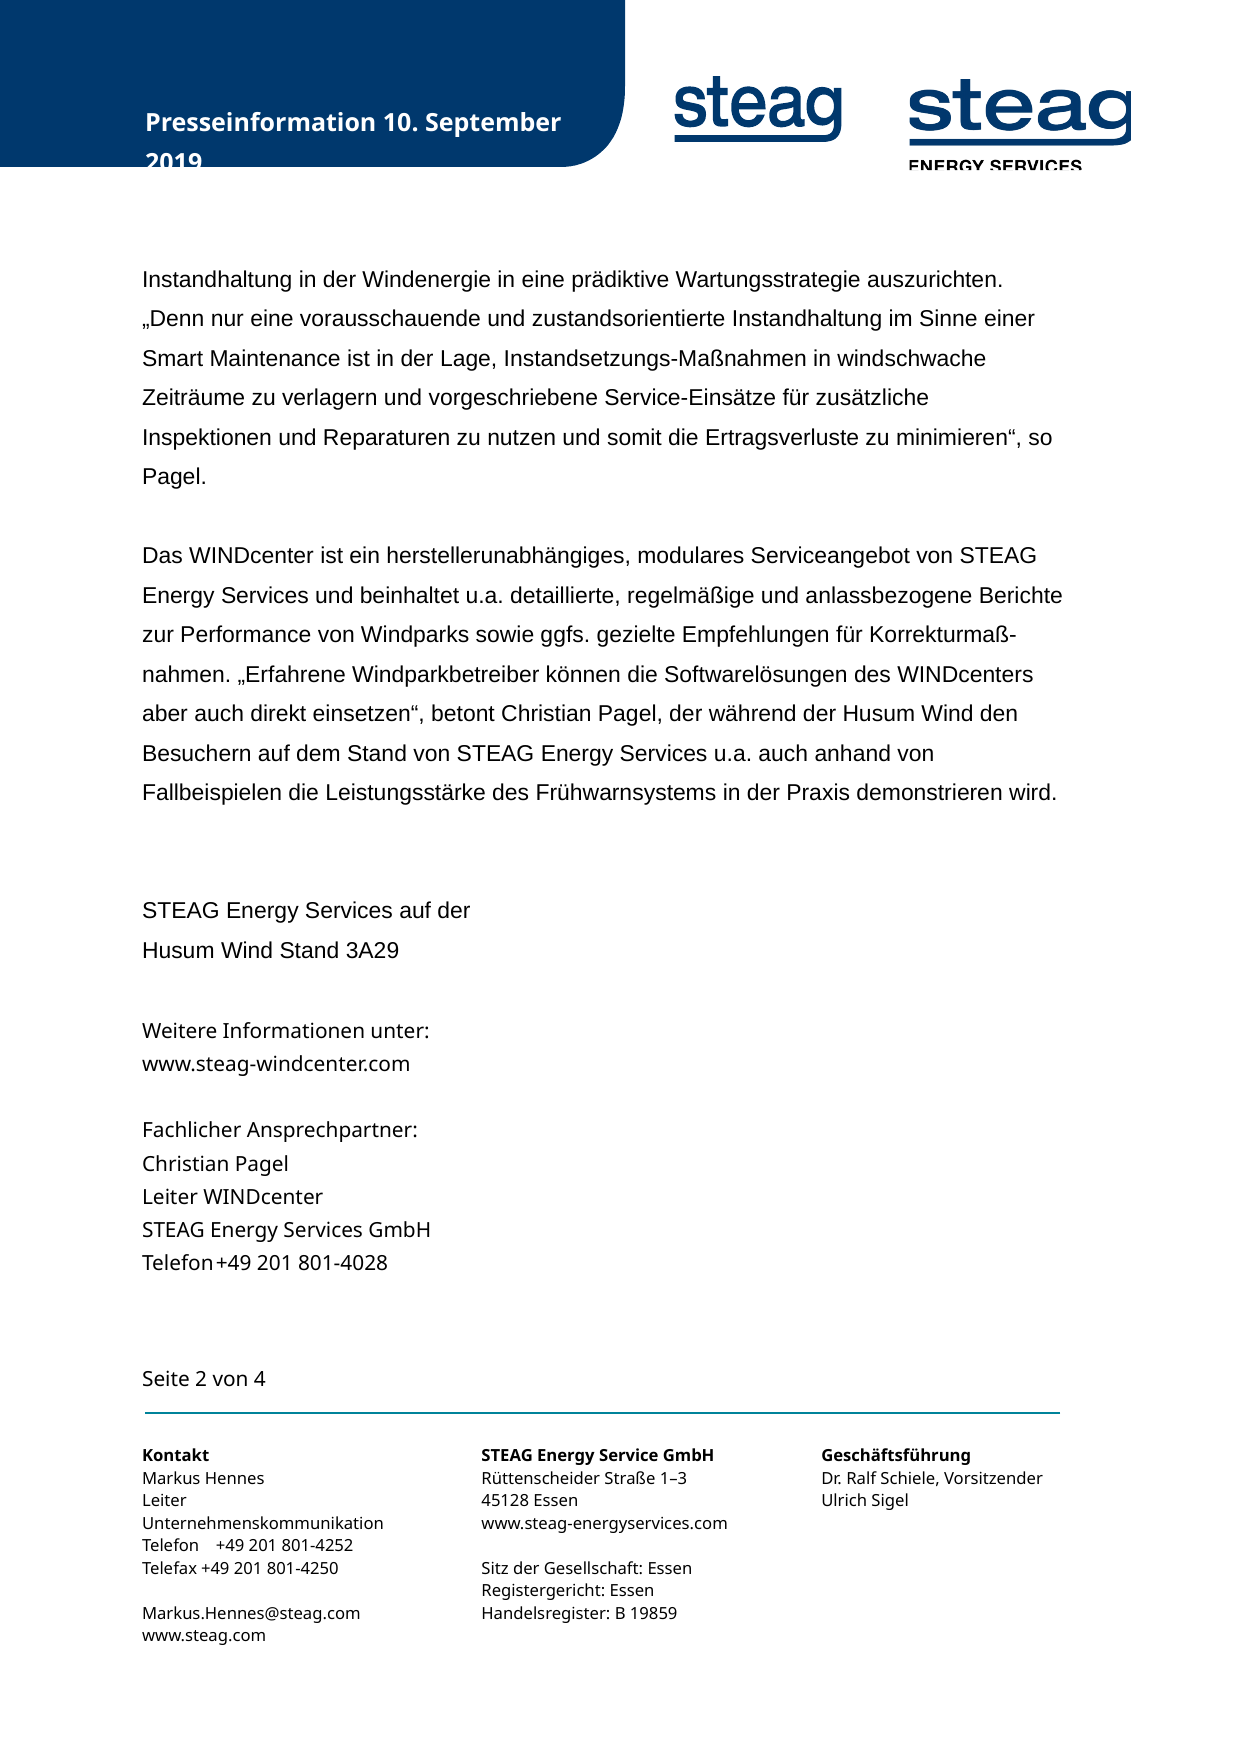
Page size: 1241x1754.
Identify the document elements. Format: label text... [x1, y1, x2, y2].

text www.steag-windcenter.com [142, 1049, 1063, 1078]
text Leiter WINDcenter [142, 1182, 1063, 1211]
text Christian Pagel [142, 1149, 1063, 1177]
text STEAG Energy Services GmbH [142, 1215, 1063, 1244]
picture [908, 79, 1131, 171]
text Das WINDcenter ist ein herstellerunabhängiges, modulares Serviceangebot von STEAG Energy Services und beinhaltet u.a. detaillierte, regelmäßige und anlassbezogene Berichte zur Performance von Windparks sowie ggfs. gezielte Empfehlungen für Korrekturmaß-nahmen. „Erfahrene Windparkbetreiber können die Softwarelösungen des WINDcenters aber auch direkt einsetzen“, betont Christian Pagel, der während der Husum Wind den Besuchern auf dem Stand von STEAG Energy Services u.a. auch anhand von Fallbeispielen die Leistungsstärke des Frühwarnsystems in der Praxis demonstrieren wird. [142, 542, 1063, 805]
text Weitere Informationen unter: [142, 1016, 1063, 1044]
text Fachlicher Ansprechpartner: [142, 1116, 1063, 1144]
text Telefon +49 201 801-4028 [142, 1248, 1063, 1277]
text STEAG Energy Services auf der Husum Wind Stand 3A29 [142, 897, 1063, 963]
